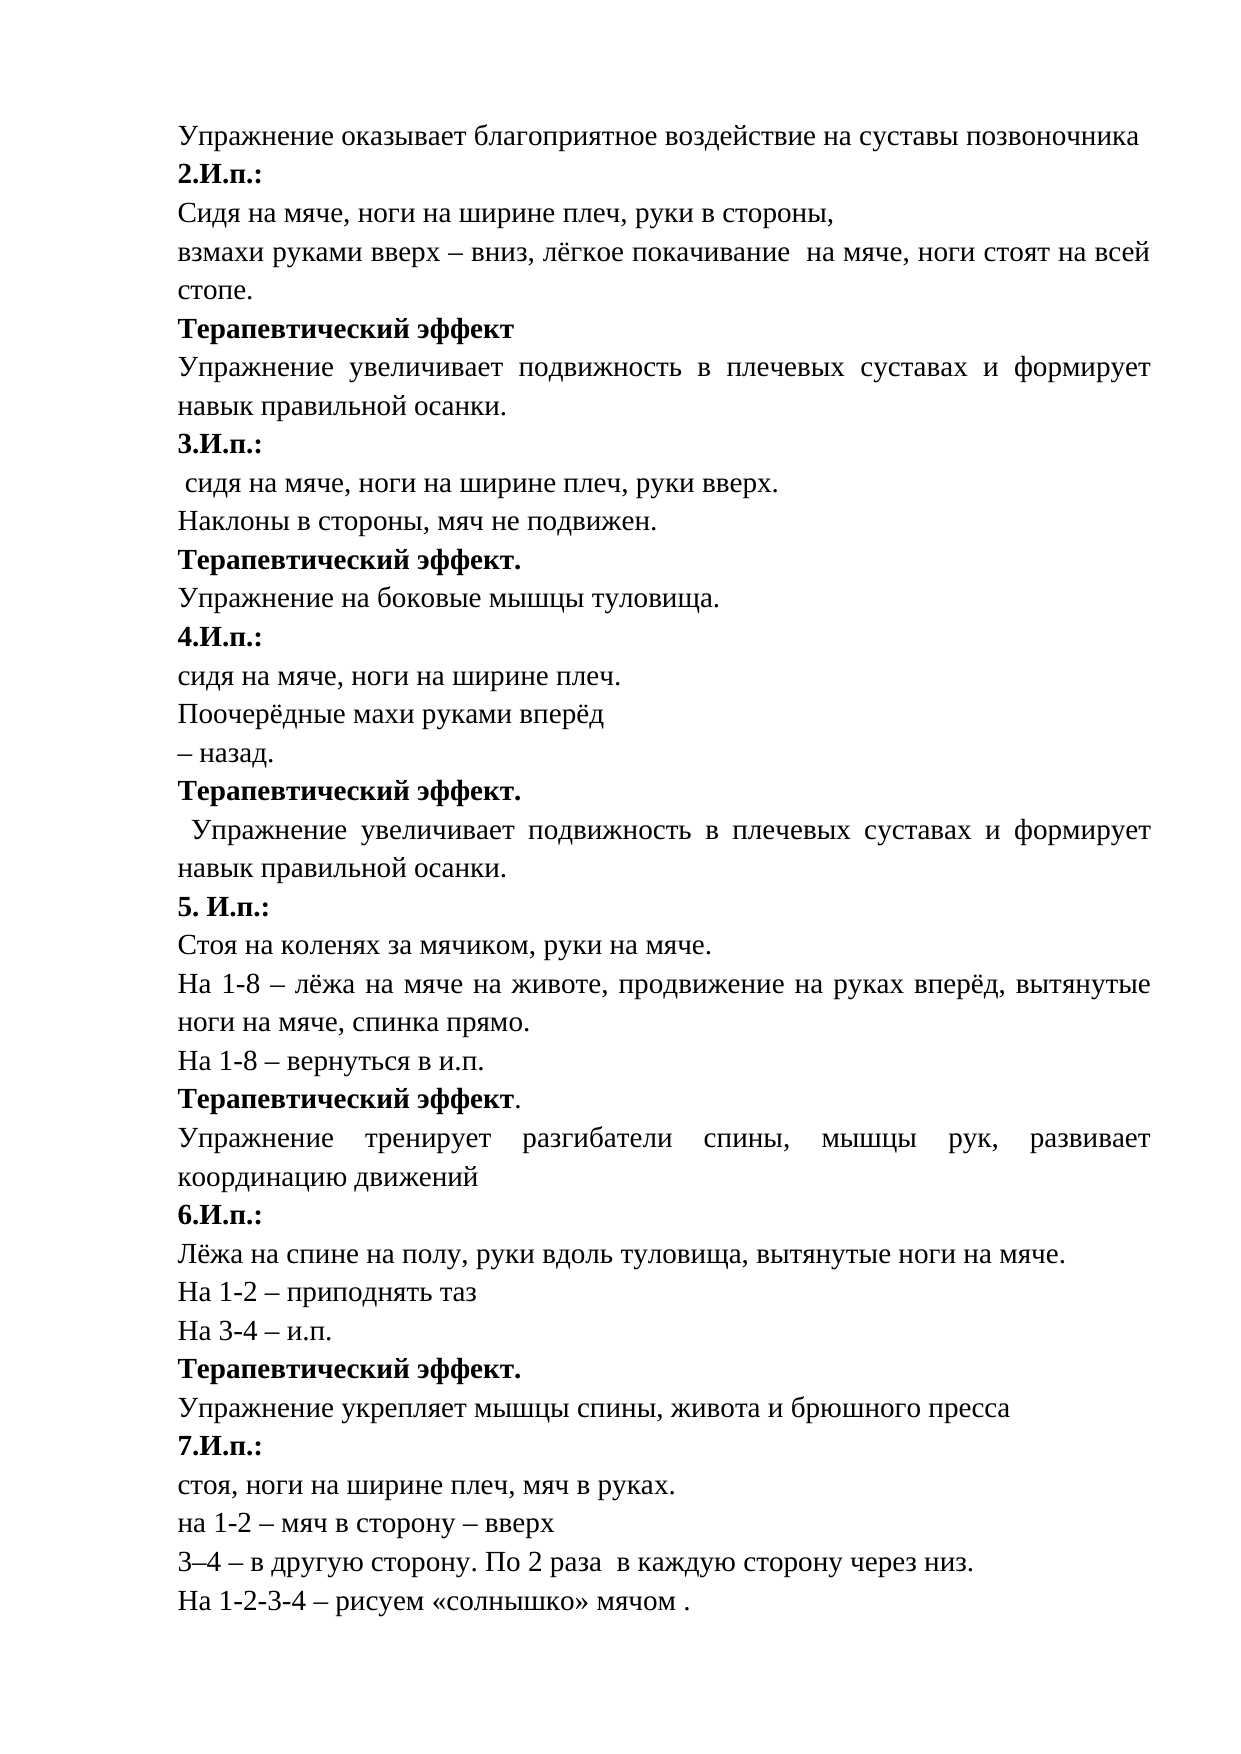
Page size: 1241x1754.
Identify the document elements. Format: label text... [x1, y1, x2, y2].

text На 1-8 – вернуться в и.п. [177, 1043, 1152, 1077]
text стоя, ноги на ширине плеч, мяч в руках. [177, 1467, 1152, 1501]
text 5. И.п.: [177, 889, 1152, 922]
text Терапевтический эффект. [177, 542, 1152, 576]
text Терапевтический эффект. [177, 773, 1152, 807]
text Упражнение увеличивает подвижность в плечевых суставах и формирует навык правильной осанки. [177, 349, 1152, 421]
text 3–4 – в другую сторону. По 2 раза в каждую сторону через низ. [177, 1544, 1152, 1578]
text На 3-4 – и.п. [177, 1313, 1152, 1346]
text Наклоны в стороны, мяч не подвижен. [177, 503, 1152, 537]
text 7.И.п.: [177, 1428, 1152, 1462]
text на 1-2 – мяч в сторону – вверх [177, 1506, 1152, 1539]
text – назад. [177, 735, 1152, 768]
text Лёжа на спине на полу, руки вдоль туловища, вытянутые ноги на мяче. [177, 1236, 1152, 1269]
text 4.И.п.: [177, 619, 1152, 653]
text Поочерёдные махи руками вперёд [177, 696, 1152, 730]
text Терапевтический эффект. [177, 1351, 1152, 1385]
text 2.И.п.: [177, 157, 1152, 190]
text сидя на мяче, ноги на ширине плеч. [177, 658, 1152, 691]
text 3.И.п.: [177, 426, 1152, 460]
text Упражнение увеличивает подвижность в плечевых суставах и формирует навык правильной осанки. [177, 812, 1152, 884]
text взмахи руками вверх – вниз, лёгкое покачивание на мяче, ноги стоят на всей стопе. [177, 234, 1152, 306]
text Упражнение укрепляет мышцы спины, живота и брюшного пресса [177, 1390, 1152, 1423]
text Сидя на мяче, ноги на ширине плеч, руки в стороны, [177, 195, 1152, 229]
text На 1-2-3-4 – рисуем «солнышко» мячом . [177, 1583, 1152, 1616]
text Терапевтический эффект [177, 311, 1152, 344]
text Стоя на коленях за мячиком, руки на мяче. [177, 927, 1152, 961]
text На 1-8 – лёжа на мяче на животе, продвижение на руках вперёд, вытянутые ноги на мяче, спинка прямо. [177, 966, 1152, 1038]
text сидя на мяче, ноги на ширине плеч, руки вверх. [177, 465, 1152, 498]
text На 1-2 – приподнять таз [177, 1274, 1152, 1308]
text Упражнение тренирует разгибатели спины, мышцы рук, развивает координацию движений [177, 1120, 1152, 1192]
text Терапевтический эффект. [177, 1082, 1152, 1115]
text Упражнение оказывает благоприятное воздействие на суставы позвоночника [177, 118, 1152, 152]
text 6.И.п.: [177, 1197, 1152, 1231]
text Упражнение на боковые мышцы туловища. [177, 581, 1152, 614]
